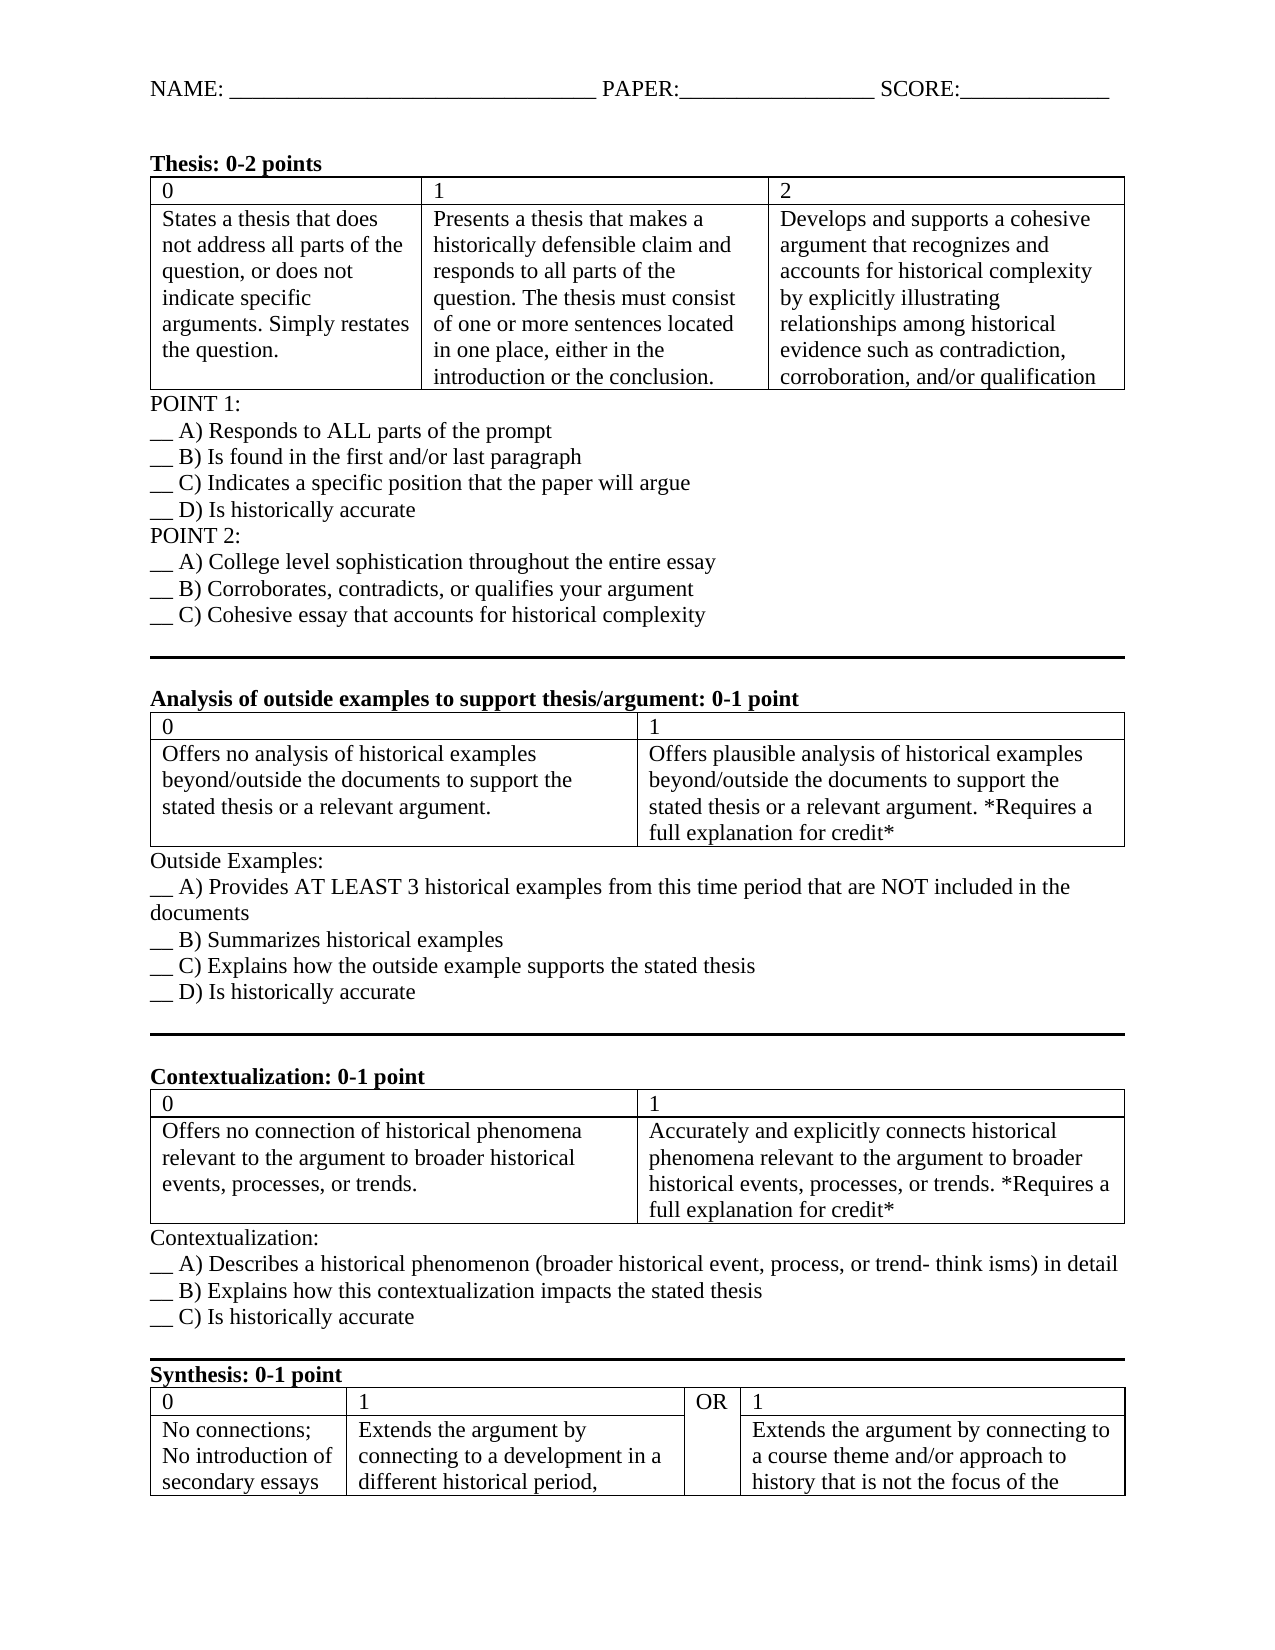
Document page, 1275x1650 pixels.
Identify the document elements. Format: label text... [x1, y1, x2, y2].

text __ A) Responds to ALL parts of the prompt [150, 417, 1125, 443]
text __ B) Is found in the first and/or last paragraph [150, 443, 1125, 469]
text Contextualization: 0-1 point [150, 1063, 1125, 1089]
table_header OR [685, 1388, 740, 1495]
text __ B) Corroborates, contradicts, or qualifies your argument [150, 575, 1125, 601]
table_header 2 [769, 178, 1124, 204]
table_cell Offers no analysis of historical examples beyond/outside the documents to support the stated thesis or a relevant argument. [151, 740, 637, 846]
text __ C) Indicates a specific position that the paper will argue [150, 469, 1125, 496]
text __ A) Describes a historical phenomenon (broader historical event, process, or trend- think isms) in detail [150, 1250, 1125, 1277]
table_header 1 [638, 1090, 1124, 1116]
text __ C) Is historically accurate [150, 1303, 1125, 1329]
text __ D) Is historically accurate [150, 496, 1125, 522]
table_header 0 [151, 1388, 346, 1415]
table_header 1 [741, 1388, 1124, 1415]
text Outside Examples: [150, 847, 1125, 873]
text __ C) Explains how the outside example supports the stated thesis [150, 952, 1125, 978]
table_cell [741, 1416, 1124, 1495]
text __ A) College level sophistication throughout the entire essay [150, 548, 1125, 575]
table_cell States a thesis that does not address all parts of the question, or does not indicate specific arguments. Simply restates the question. [151, 205, 421, 389]
text __ A) Provides AT LEAST 3 historical examples from this time period that are NOT included in the documents [150, 873, 1125, 926]
table_cell Develops and supports a cohesive argument that recognizes and accounts for historical complexity by explicitly illustrating relationships among historical evidence such as contradiction, corroboration, and/or qualification [769, 205, 1124, 389]
table_header 0 [151, 178, 421, 204]
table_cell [151, 1416, 346, 1495]
text Synthesis: 0-1 point [150, 1361, 1125, 1387]
table_cell Presents a thesis that makes a historically defensible claim and responds to all parts of the question. The thesis must consist of one or more sentences located in one place, either in the introduction or the conclusion. [422, 205, 768, 389]
table_header 1 [638, 713, 1124, 739]
text POINT 2: [150, 522, 1125, 548]
table_cell Accurately and explicitly connects historical phenomena relevant to the argument to broader historical events, processes, or trends. *Requires a full explanation for credit* [638, 1118, 1124, 1223]
text __ B) Explains how this contextualization impacts the stated thesis [150, 1277, 1125, 1303]
text __ C) Cohesive essay that accounts for historical complexity [150, 601, 1125, 627]
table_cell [347, 1416, 684, 1495]
text Analysis of outside examples to support thesis/argument: 0-1 point [150, 685, 1125, 712]
table_header 0 [151, 1090, 637, 1116]
table_cell Offers plausible analysis of historical examples beyond/outside the documents to support the stated thesis or a relevant argument. *Requires a full explanation for credit* [638, 740, 1124, 846]
table_header 0 [151, 713, 637, 739]
text Contextualization: [150, 1224, 1125, 1250]
table_header 1 [422, 178, 768, 204]
table_cell Offers no connection of historical phenomena relevant to the argument to broader historical events, processes, or trends. [151, 1118, 637, 1223]
text __ B) Summarizes historical examples [150, 926, 1125, 952]
text Thesis: 0-2 points [150, 150, 1125, 176]
text POINT 1: [150, 390, 1125, 417]
table_header 1 [347, 1388, 684, 1415]
text __ D) Is historically accurate [150, 978, 1125, 1005]
